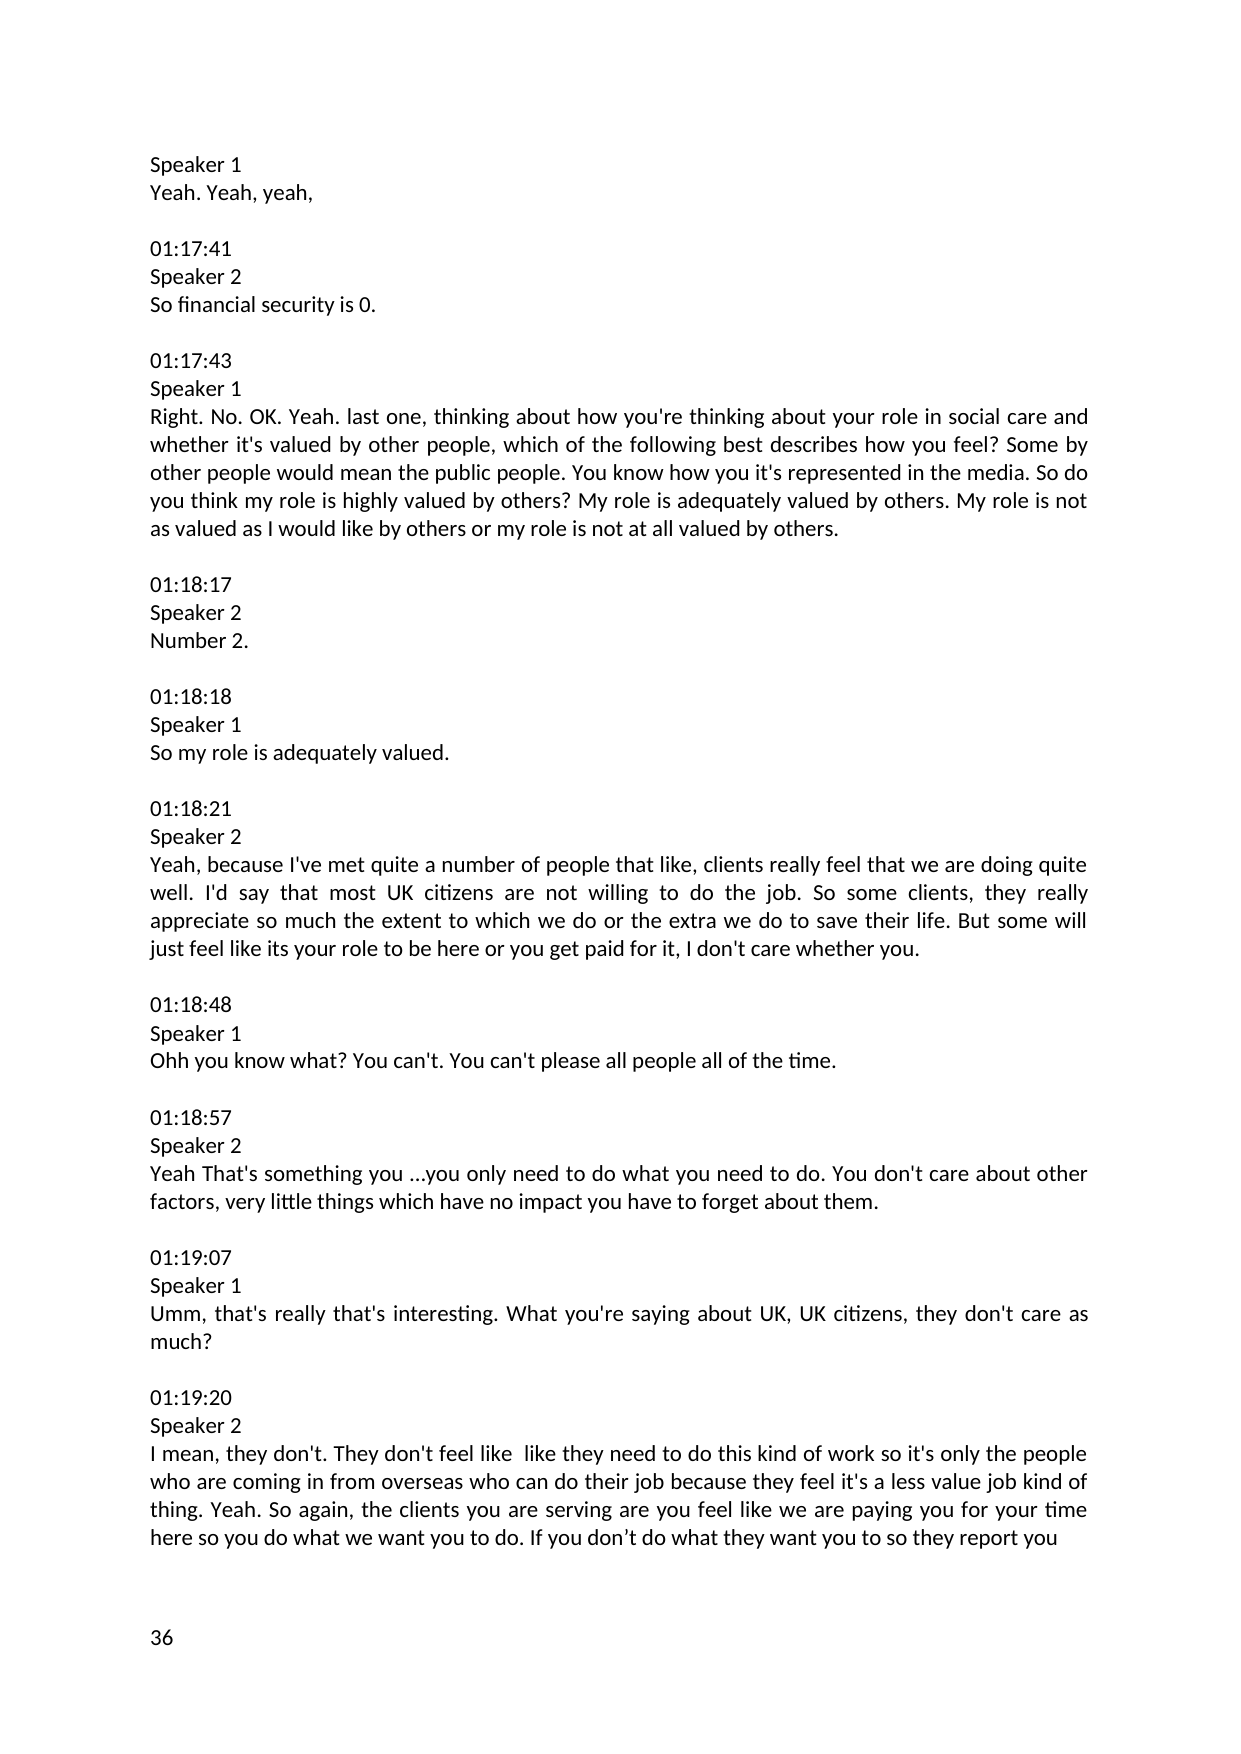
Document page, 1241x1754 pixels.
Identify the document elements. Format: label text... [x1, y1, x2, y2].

text Speaker 1 [150, 1019, 1090, 1047]
text Number 2. [150, 626, 1090, 654]
text Speaker 2 [150, 598, 1090, 626]
text Speaker 2 [150, 262, 1090, 290]
text Speaker 2 [150, 1131, 1090, 1159]
text Speaker 1 [150, 150, 1090, 178]
text Speaker 1 [150, 374, 1090, 402]
text 01:19:20 [150, 1383, 1090, 1411]
text 01:17:43 [150, 346, 1090, 374]
text Speaker 2 [150, 822, 1090, 851]
text Ohh you know what? You can't. You can't please all people all of the time. [150, 1047, 1090, 1075]
text So my role is adequately valued. [150, 738, 1090, 766]
text Umm, that's really that's interesting. What you're saying about UK, UK citizens, they don't care as much? [150, 1299, 1090, 1355]
text So financial security is 0. [150, 290, 1090, 318]
text Yeah That's something you …you only need to do what you need to do. You don't care about other factors, very little things which have no impact you have to forget about them. [150, 1159, 1090, 1215]
text Right. No. OK. Yeah. last one, thinking about how you're thinking about your role in social care and whether it's valued by other people, which of the following best describes how you feel? Some by other people would mean the public people. You know how you it's represented in the media. So do you think my role is highly valued by others? My role is adequately valued by others. My role is not as valued as I would like by others or my role is not at all valued by others. [150, 402, 1090, 542]
text Speaker 2 [150, 1411, 1090, 1439]
text 01:18:21 [150, 794, 1090, 822]
text 01:18:57 [150, 1103, 1090, 1131]
text 01:18:18 [150, 682, 1090, 710]
text Speaker 1 [150, 710, 1090, 738]
text 01:19:07 [150, 1243, 1090, 1271]
text Speaker 1 [150, 1271, 1090, 1299]
text Yeah, because I've met quite a number of people that like, clients really feel that we are doing quite well. I'd say that most UK citizens are not willing to do the job. So some clients, they really appreciate so much the extent to which we do or the extra we do to save their life. But some will just feel like its your role to be here or you get paid for it, I don't care whether you. [150, 851, 1090, 963]
text 01:18:17 [150, 570, 1090, 598]
text I mean, they don't. They don't feel like like they need to do this kind of work so it's only the people who are coming in from overseas who can do their job because they feel it's a less value job kind of thing. Yeah. So again, the clients you are serving are you feel like we are paying you for your time here so you do what we want you to do. If you don’t do what they want you to so they report you [150, 1439, 1090, 1551]
text 01:18:48 [150, 991, 1090, 1019]
text Yeah. Yeah, yeah, [150, 178, 1090, 206]
text 01:17:41 [150, 234, 1090, 262]
